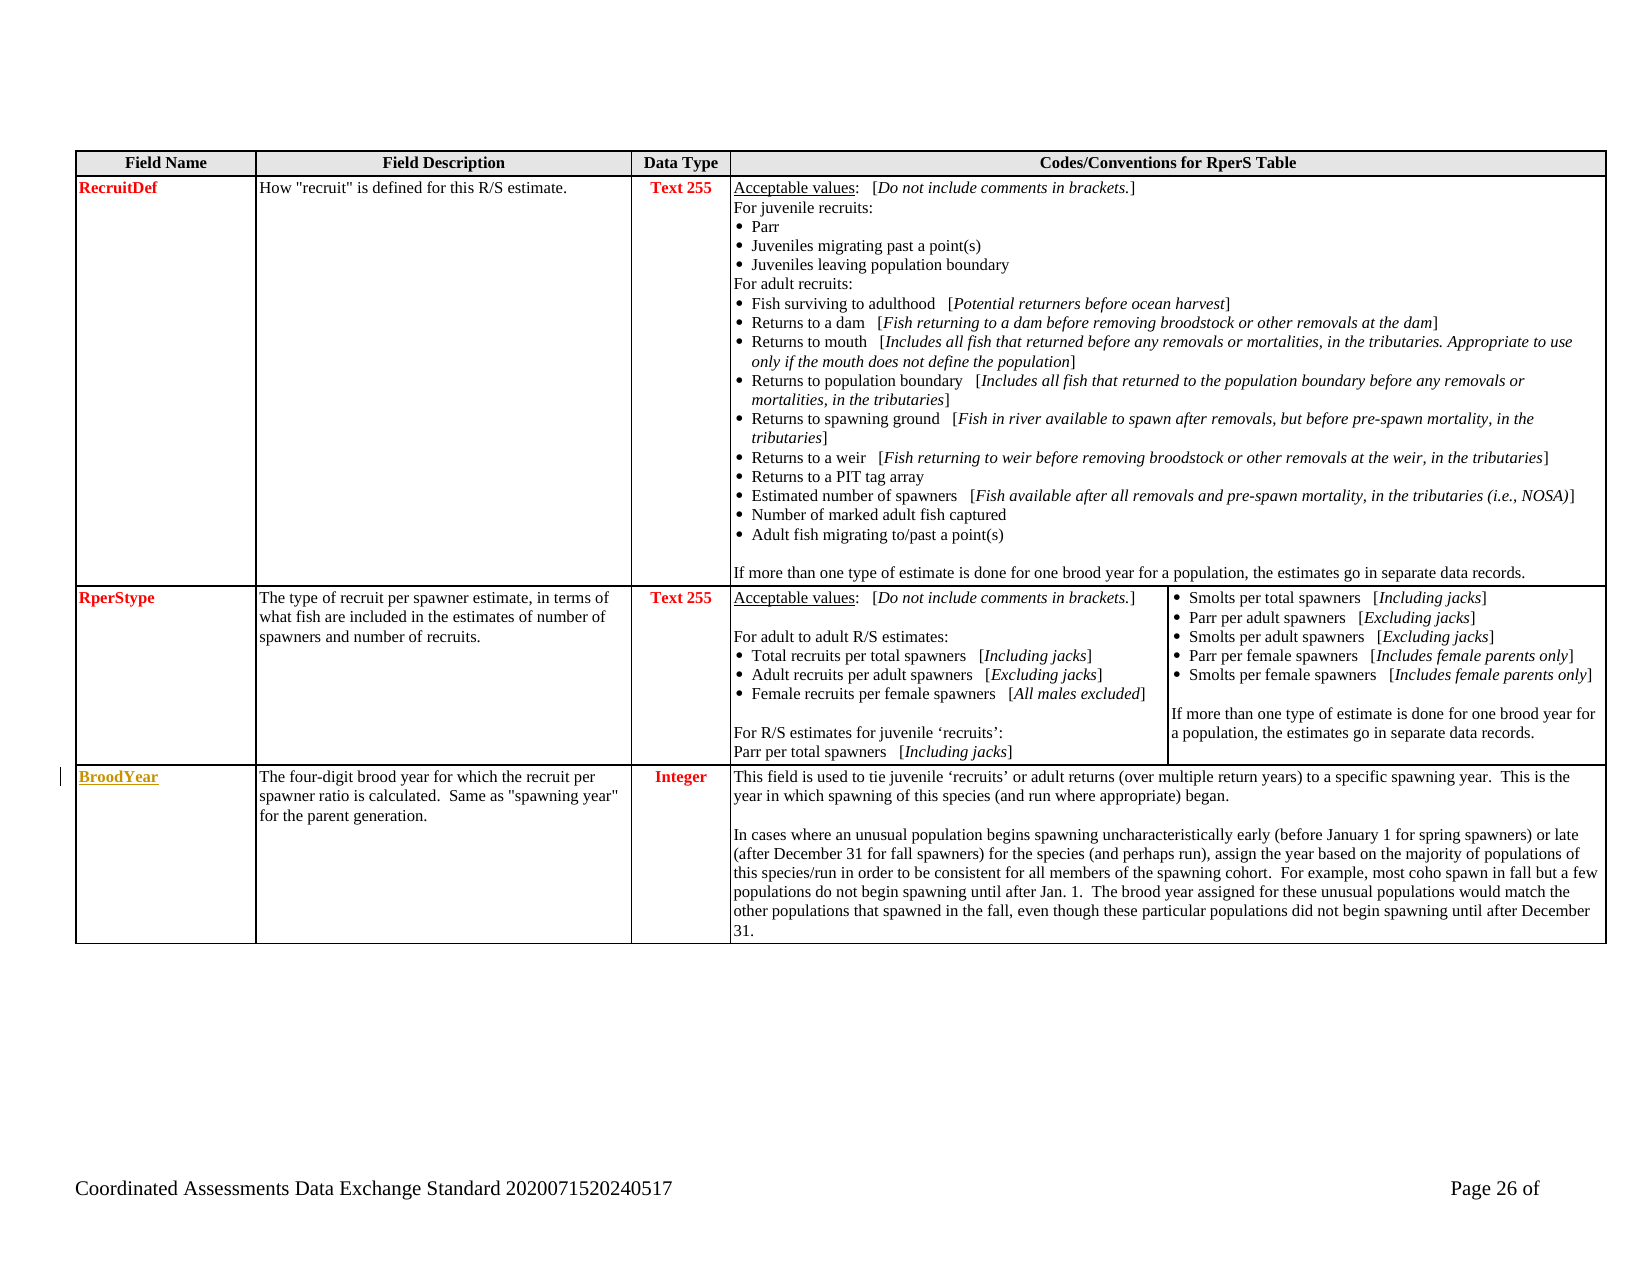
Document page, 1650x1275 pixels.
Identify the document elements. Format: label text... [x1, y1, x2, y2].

table_header Field Name [77, 152, 255, 175]
table_header Field Description [257, 152, 631, 175]
table_cell BroodYear [77, 766, 255, 942]
table_cell Acceptable values: [Do not include comments in brackets.] For juvenile recruits: Parr Juveniles migrating past a point(s) Juveniles leaving population boundary For adult recruits: Fish surviving to adulthood [Potential returners before ocean harvest] Returns to a dam [Fish returning to a dam before removing broodstock or other removals at the dam] Returns to mouth [Includes all fish that returned before any removals or mortalities, in the tributaries. Appropriate to use only if the mouth does not define the population] Returns to population boundary [Includes all fish that returned to the population boundary before any removals or mortalities, in the tributaries] Returns to spawning ground [Fish in river available to spawn after removals, but before pre-spawn mortality, in the tributaries] Returns to a weir [Fish returning to weir before removing broodstock or other removals at the weir, in the tributaries] Returns to a PIT tag array Estimated number of spawners [Fish available after all removals and pre-spawn mortality, in the tributaries (i.e., NOSA)] Number of marked adult fish captured Adult fish migrating to/past a point(s) If more than one type of estimate is done for one brood year for a population, the estimates go in separate data records. [731, 177, 1605, 585]
table_cell Text 255 [632, 587, 730, 764]
table_cell Acceptable values: [Do not include comments in brackets.] For adult to adult R/S estimates: Total recruits per total spawners [Including jacks] Adult recruits per adult spawners [Excluding jacks] Female recruits per female spawners [All males excluded] For R/S estimates for juvenile ‘recruits’: Parr per total spawners [Including jacks] [731, 587, 1167, 764]
table_cell This field is used to tie juvenile ‘recruits’ or adult returns (over multiple return years) to a specific spawning year. This is the year in which spawning of this species (and run where appropriate) began. In cases where an unusual population begins spawning uncharacteristically early (before January 1 for spring spawners) or late (after December 31 for fall spawners) for the species (and perhaps run), assign the year based on the majority of populations of this species/run in order to be consistent for all members of the spawning cohort. For example, most coho spawn in fall but a few populations do not begin spawning until after Jan. 1. The brood year assigned for these unusual populations would match the other populations that spawned in the fall, even though these particular populations did not begin spawning until after December 31. [731, 766, 1605, 942]
table_cell The four-digit brood year for which the recruit per spawner ratio is calculated. Same as "spawning year" for the parent generation. [257, 766, 631, 942]
table_cell The type of recruit per spawner estimate, in terms of what fish are included in the estimates of number of spawners and number of recruits. [257, 587, 631, 764]
table_cell Integer [632, 766, 730, 942]
table_header Data Type [632, 152, 730, 175]
table_header Codes/Conventions for RperS Table [731, 152, 1605, 175]
table_cell Text 255 [632, 177, 730, 585]
table_cell RecruitDef [77, 177, 255, 585]
table_cell RperStype [77, 587, 255, 764]
table_cell Smolts per total spawners [Including jacks] Parr per adult spawners [Excluding jacks] Smolts per adult spawners [Excluding jacks] Parr per female spawners [Includes female parents only] Smolts per female spawners [Includes female parents only] If more than one type of estimate is done for one brood year for a population, the estimates go in separate data records. [1169, 587, 1605, 764]
table_cell How "recruit" is defined for this R/S estimate. [257, 177, 631, 585]
